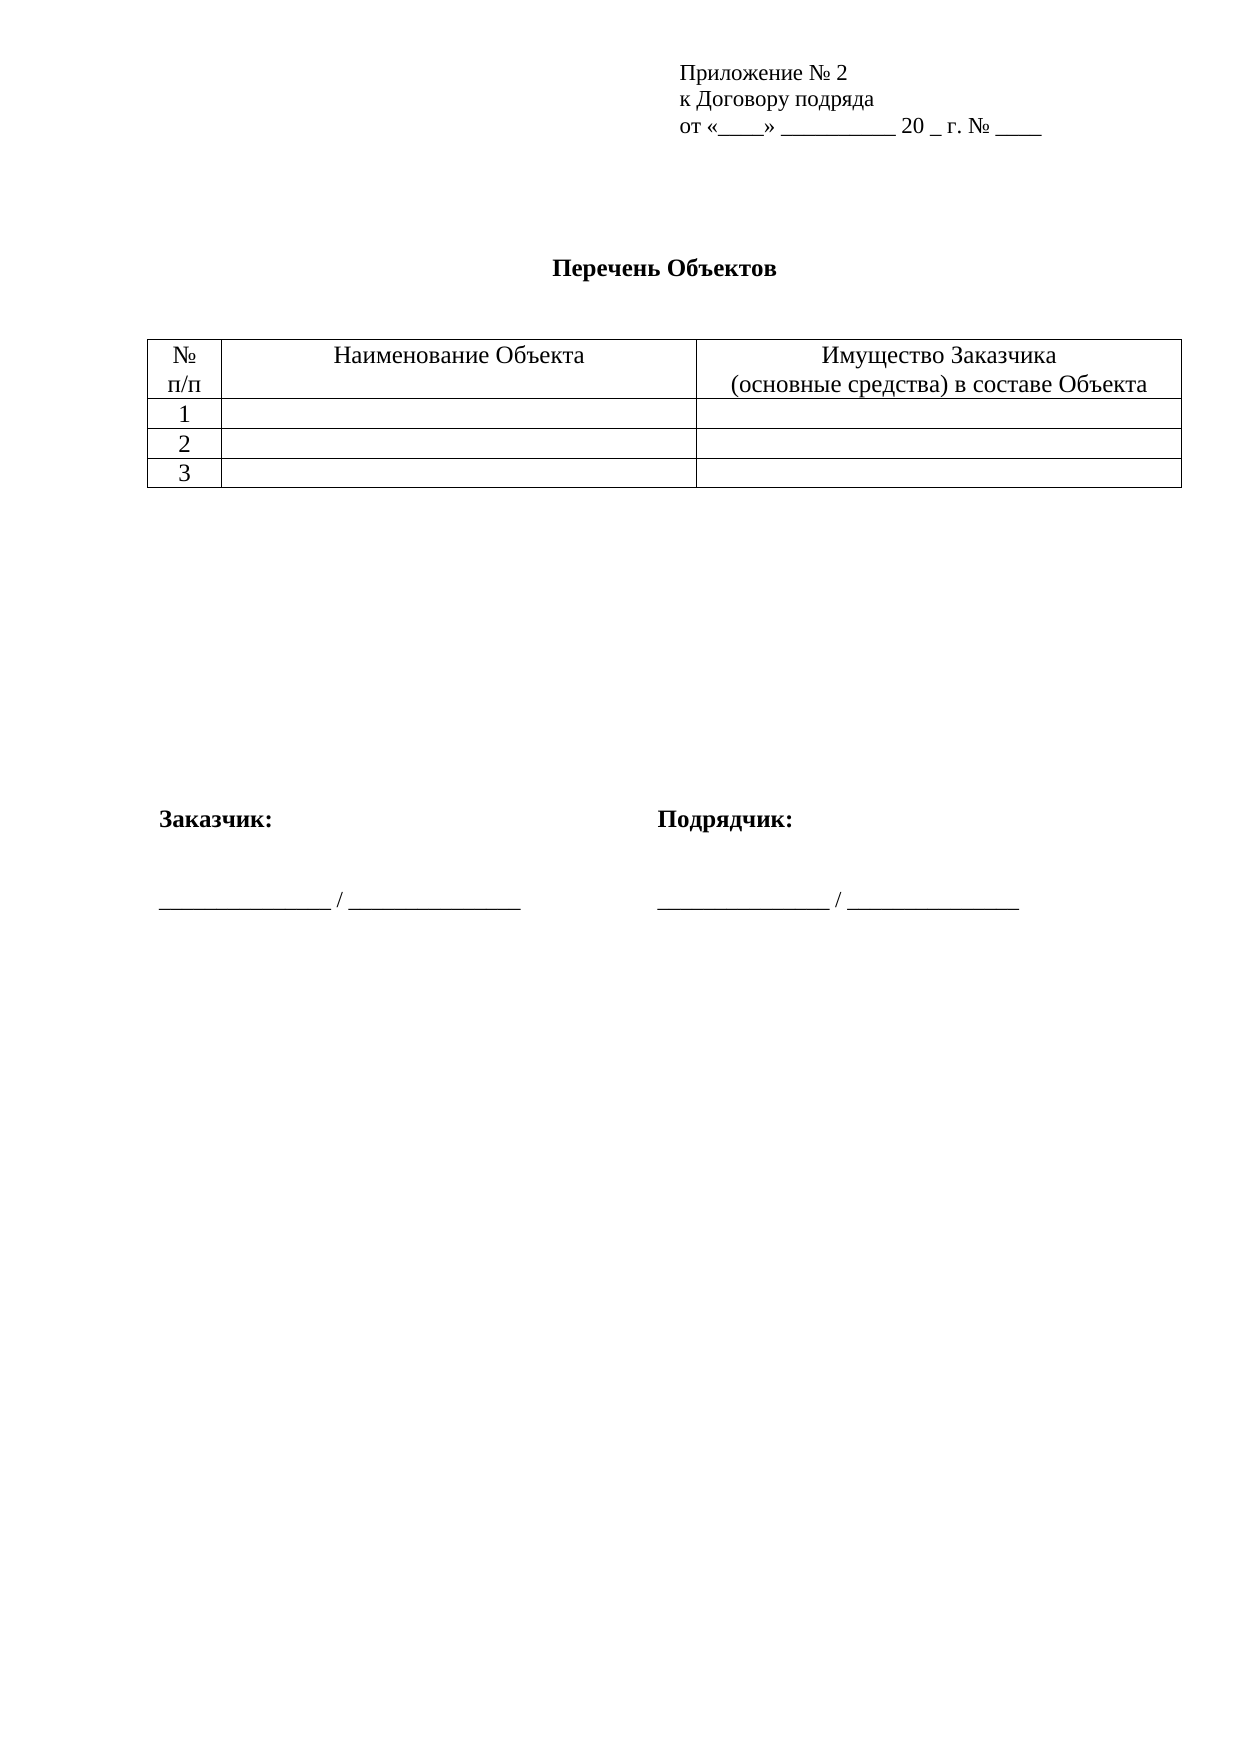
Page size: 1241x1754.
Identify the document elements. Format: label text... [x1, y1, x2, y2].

table_cell 3 [148, 459, 221, 487]
text Приложение № 2 [679, 59, 1181, 85]
table_cell 1 [148, 399, 221, 428]
table_header Наименование Объекта [222, 340, 696, 398]
table_cell [697, 459, 1181, 487]
table_cell 2 [148, 429, 221, 457]
text к Договору подряда [679, 85, 1181, 112]
table_cell [697, 429, 1181, 457]
table_cell [697, 399, 1181, 428]
table_cell _______________ / _______________ [646, 833, 1145, 939]
table_cell _______________ / _______________ [148, 833, 646, 939]
table_cell [222, 459, 696, 487]
table_header Заказчик: [148, 805, 646, 833]
table_header Подрядчик: [646, 805, 1145, 833]
table_cell [222, 429, 696, 457]
table_header Имущество Заказчика (основные средства) в составе Объекта [697, 340, 1181, 398]
text Перечень Объектов [148, 253, 1181, 282]
table_header № п/п [148, 340, 221, 398]
table_cell [222, 399, 696, 428]
text от «____» __________ 20 _ г. № ____ [679, 112, 1181, 138]
